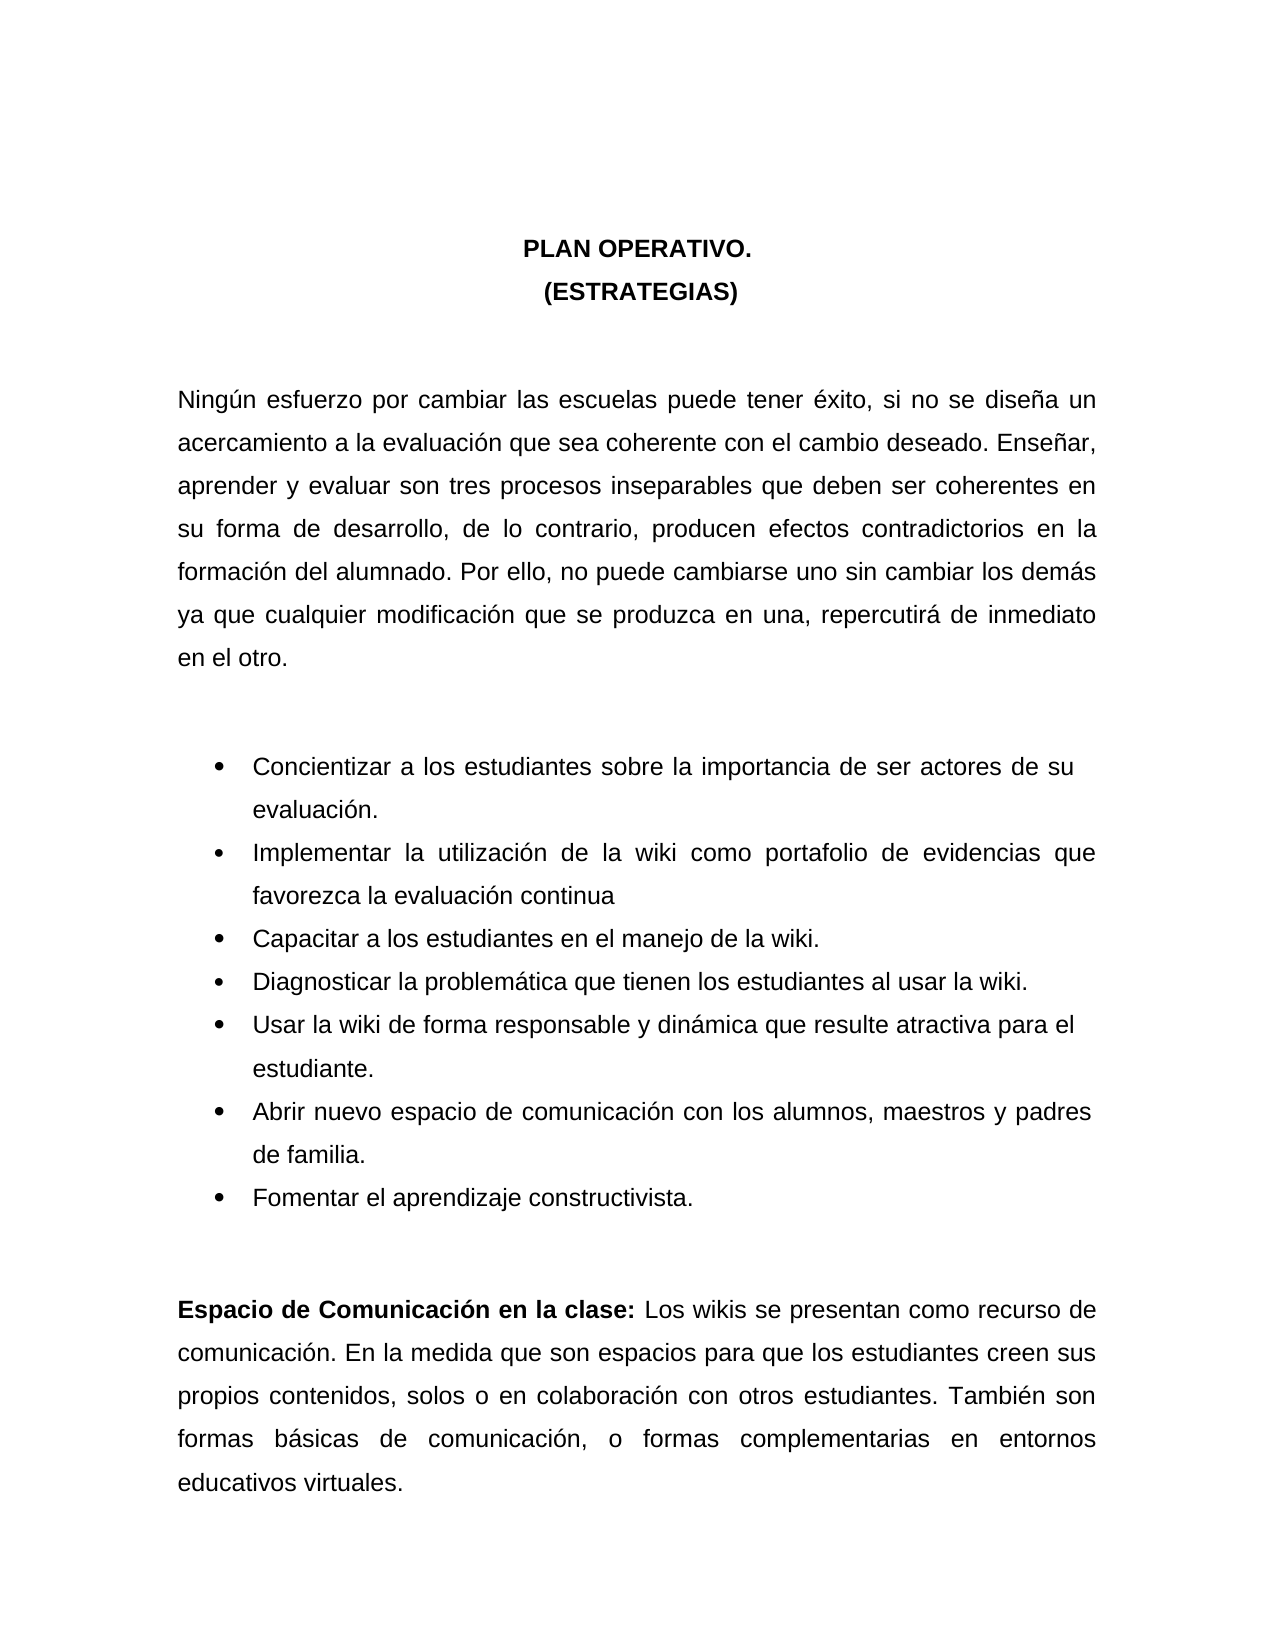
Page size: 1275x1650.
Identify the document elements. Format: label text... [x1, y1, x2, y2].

list Fomentar el aprendizaje constructivista. [215, 1183, 1093, 1212]
text (ESTRATEGIAS) [177, 277, 1098, 306]
list Usar la wiki de forma responsable y dinámica que resulte atractiva para el estudiante. [215, 1011, 1076, 1082]
text PLAN OPERATIVO. [177, 234, 1098, 263]
list Concientizar a los estudiantes sobre la importancia de ser actores de su evaluación. [215, 752, 1076, 823]
text Ningún esfuerzo por cambiar las escuelas puede tener éxito, si no se diseña un acercamiento a la evaluación que sea coherente con el cambio deseado. Enseñar, aprender y evaluar son tres procesos inseparables que deben ser coherentes en su forma de desarrollo, de lo contrario, producen efectos contradictorios en la formación del alumnado. Por ello, no puede cambiarse uno sin cambiar los demás ya que cualquier modificación que se produzca en una, repercutirá de inmediato en el otro. [177, 385, 1098, 672]
text Espacio de Comunicación en la clase: Los wikis se presentan como recurso de comunicación. En la medida que son espacios para que los estudiantes creen sus propios contenidos, solos o en colaboración con otros estudiantes. También son formas básicas de comunicación, o formas complementarias en entornos educativos virtuales. [177, 1295, 1098, 1496]
list Capacitar a los estudiantes en el manejo de la wiki. [215, 924, 1076, 953]
list Abrir nuevo espacio de comunicación con los alumnos, maestros y padres de familia. [215, 1097, 1093, 1169]
list Diagnosticar la problemática que tienen los estudiantes al usar la wiki. [215, 967, 1098, 996]
list Implementar la utilización de la wiki como portafolio de evidencias que favorezca la evaluación continua [215, 838, 1098, 910]
